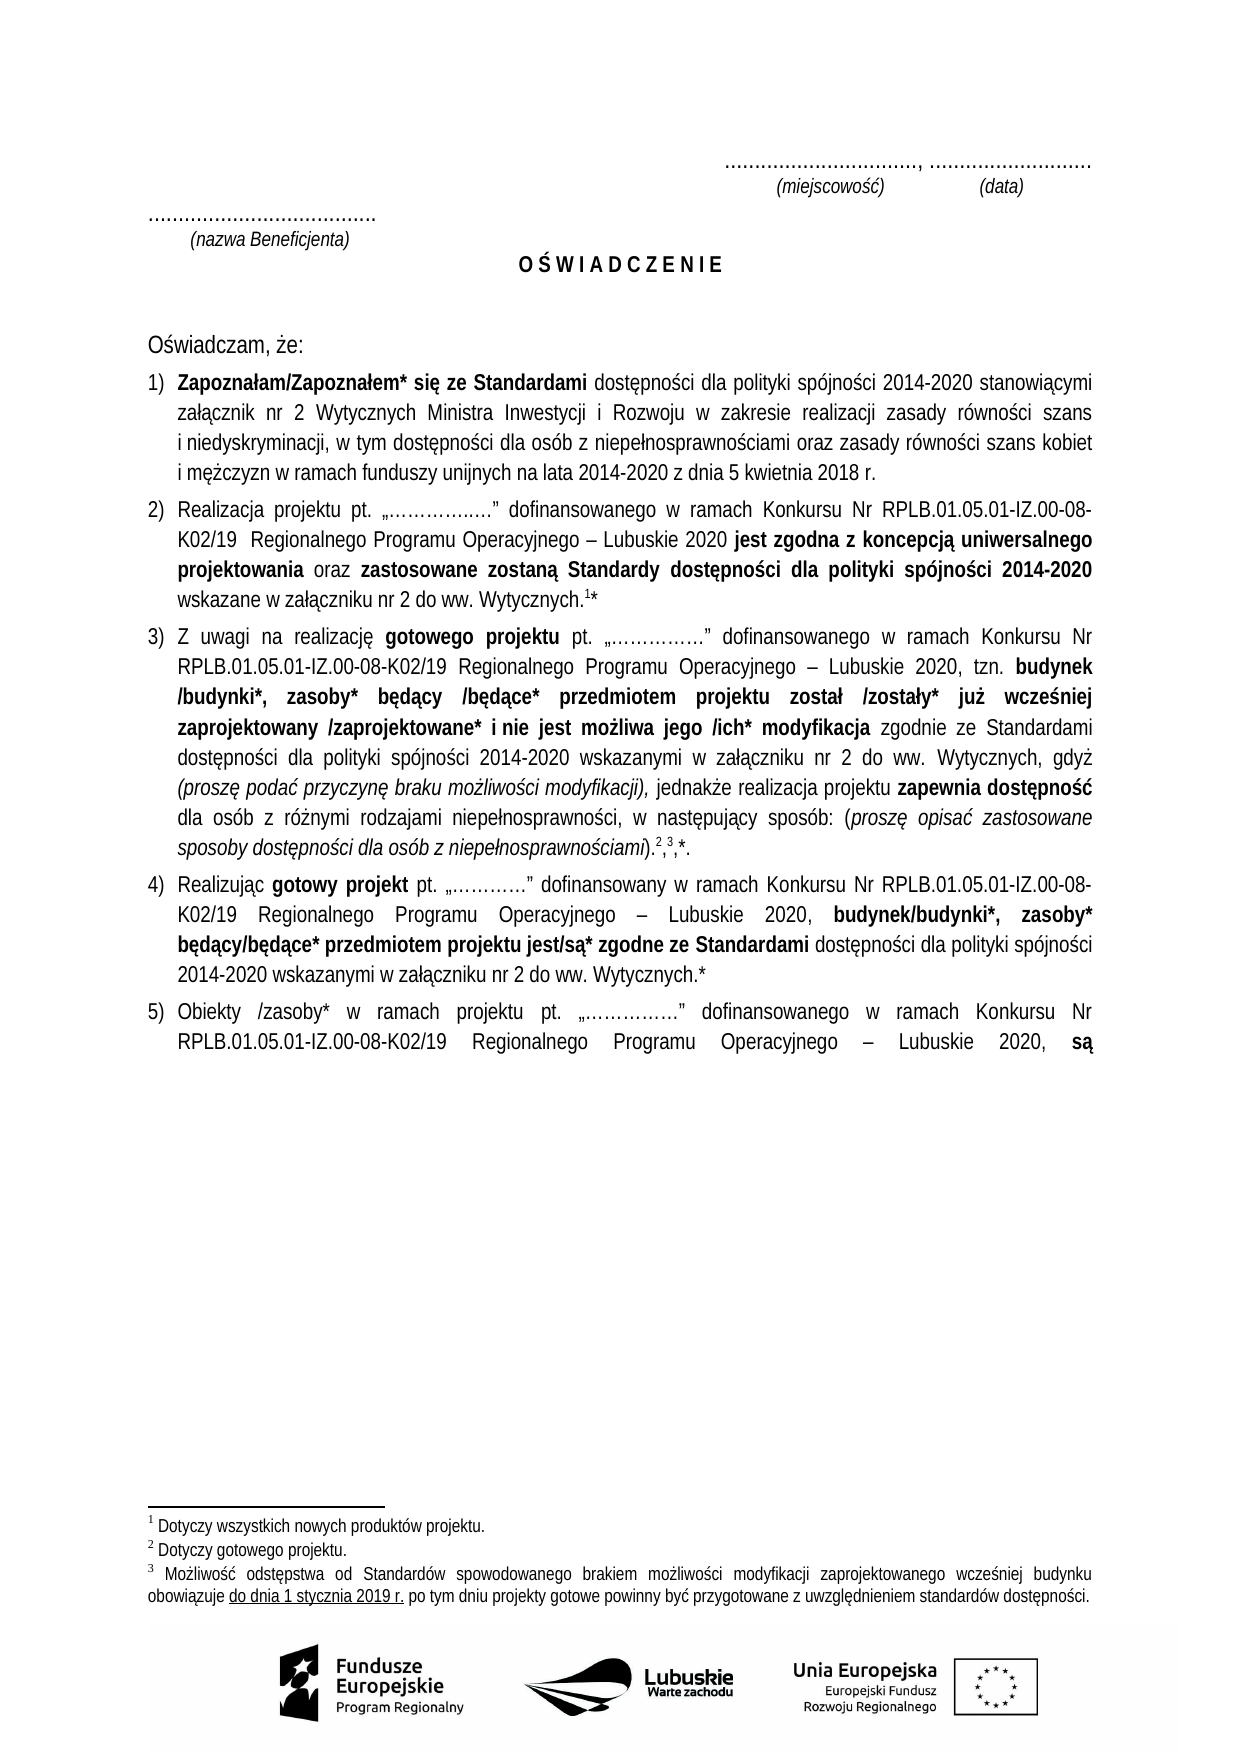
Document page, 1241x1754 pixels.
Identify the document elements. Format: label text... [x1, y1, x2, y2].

text (miejscowość) (data) [148, 174, 1093, 198]
text O Ś W I A D C Z E N I E [148, 251, 1093, 277]
text ...................................... [148, 198, 1093, 227]
list Obiekty /zasoby* w ramach projektu pt. „……………” dofinansowanego w ramach Konkursu Nr RPLB.01.05.01-IZ.00-08-K02/19 Regionalnego Programu Operacyjnego – Lubuskie 2020, są modernizowane (przebudowywane, rozbudowywane), a warunki techniczne i zakres prowadzonej modernizacji nie pozwalają na zastosowanie Standardów dostępności dla polityki spójności 2014-2020 wskazanymi w załączniku nr 2 do ww. Wytycznych, gdyż …(proszę opisać przyczynę braku możliwości dostosowania do przedmiotowych Standardów), jednakże realizacja projektu zapewnia dostępność dla osób z różnymi rodzajami niepełnosprawności, w następujący sposób: (proszę opisać zastosowane sposoby dostępności dla osób z niepełnosprawnościami).* [148, 998, 1093, 1054]
picture [147, 1619, 1179, 1754]
text ................................, ........................... [148, 145, 1093, 174]
text Oświadczam, że: [148, 329, 1093, 358]
list Realizując gotowy projekt pt. „…………” dofinansowany w ramach Konkursu Nr RPLB.01.05.01-IZ.00-08-K02/19 Regionalnego Programu Operacyjnego – Lubuskie 2020, budynek/budynki*, zasoby* będący/będące* przedmiotem projektu jest/są* zgodne ze Standardami dostępności dla polityki spójności 2014-2020 wskazanymi w załączniku nr 2 do ww. Wytycznych.* [148, 871, 1093, 988]
list Realizacja projektu pt. „…………..…” dofinansowanego w ramach Konkursu Nr RPLB.01.05.01-IZ.00-08-K02/19 Regionalnego Programu Operacyjnego – Lubuskie 2020 jest zgodna z koncepcją uniwersalnego projektowania oraz zastosowane zostaną Standardy dostępności dla polityki spójności 2014-2020 wskazane w załączniku nr 2 do ww. Wytycznych.* [148, 496, 1093, 613]
text (nazwa Beneficjenta) [148, 227, 1093, 251]
list Z uwagi na realizację gotowego projektu pt. „……………” dofinansowanego w ramach Konkursu Nr RPLB.01.05.01-IZ.00-08-K02/19 Regionalnego Programu Operacyjnego – Lubuskie 2020, tzn. budynek /budynki*, zasoby* będący /będące* przedmiotem projektu został /zostały* już wcześniej zaprojektowany /zaprojektowane* i nie jest możliwa jego /ich* modyfikacja zgodnie ze Standardami dostępności dla polityki spójności 2014-2020 wskazanymi w załączniku nr 2 do ww. Wytycznych, gdyż (proszę podać przyczynę braku możliwości modyfikacji), jednakże realizacja projektu zapewnia dostępność dla osób z różnymi rodzajami niepełnosprawności, w następujący sposób: (proszę opisać zastosowane sposoby dostępności dla osób z niepełnosprawnościami).,,*. [148, 623, 1093, 861]
list Zapoznałam/Zapoznałem* się ze Standardami dostępności dla polityki spójności 2014-2020 stanowiącymi załącznik nr 2 Wytycznych Ministra Inwestycji i Rozwoju w zakresie realizacji zasady równości szans i niedyskryminacji, w tym dostępności dla osób z niepełnosprawnościami oraz zasady równości szans kobiet i mężczyzn w ramach funduszy unijnych na lata 2014-2020 z dnia 5 kwietnia 2018 r. [148, 369, 1093, 486]
